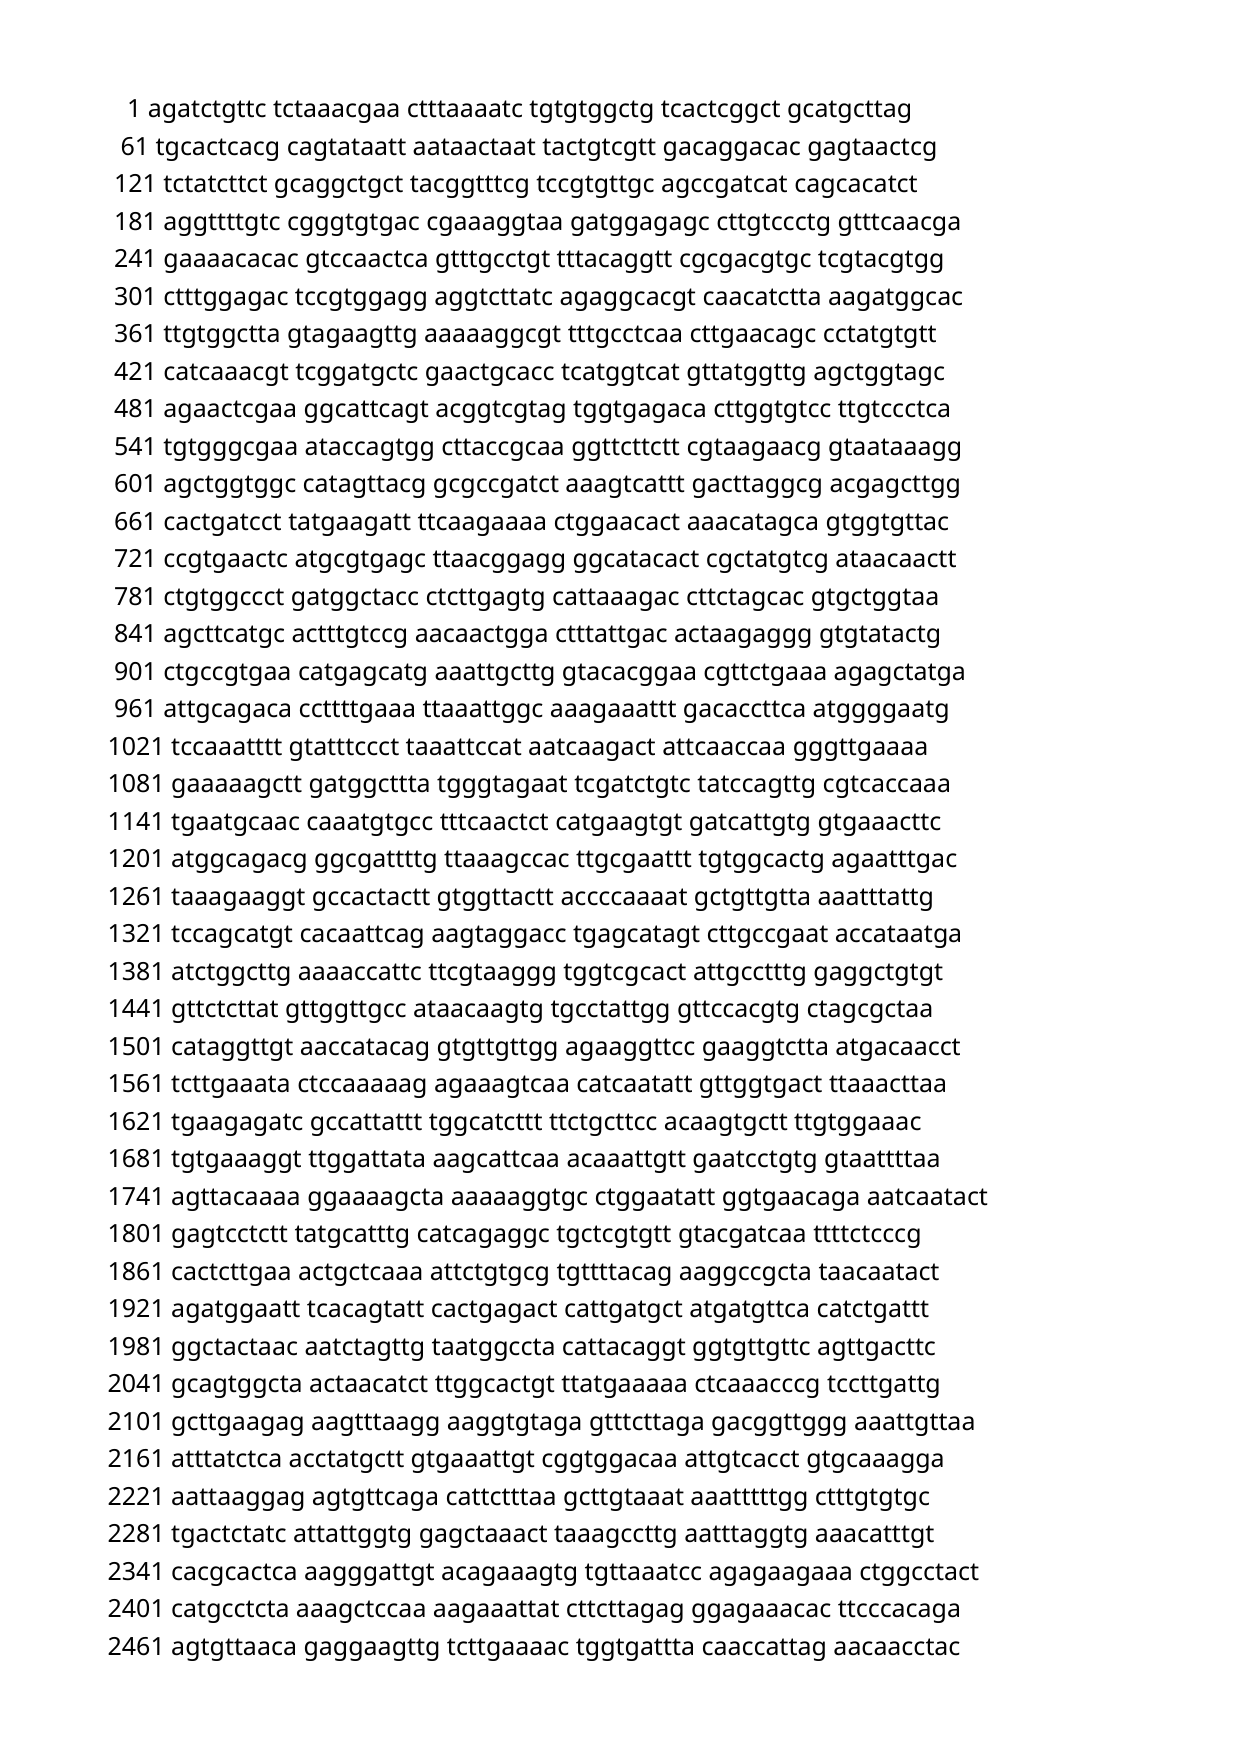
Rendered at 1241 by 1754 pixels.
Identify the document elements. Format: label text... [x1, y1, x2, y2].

text 2341 cacgcactca aagggattgt acagaaagtg tgttaaatcc agagaagaaa ctggcctact [75, 1552, 1165, 1589]
text 301 ctttggagac tccgtggagg aggtcttatc agaggcacgt caacatctta aagatggcac [75, 277, 1165, 314]
text 1381 atctggcttg aaaaccattc ttcgtaaggg tggtcgcact attgcctttg gaggctgtgt [75, 952, 1165, 989]
text 541 tgtgggcgaa ataccagtgg cttaccgcaa ggttcttctt cgtaagaacg gtaataaagg [75, 427, 1165, 464]
text 1081 gaaaaagctt gatggcttta tgggtagaat tcgatctgtc tatccagttg cgtcaccaaa [75, 764, 1165, 802]
text 1021 tccaaatttt gtatttccct taaattccat aatcaagact attcaaccaa gggttgaaaa [75, 727, 1165, 764]
text 1321 tccagcatgt cacaattcag aagtaggacc tgagcatagt cttgccgaat accataatga [75, 914, 1165, 952]
text 1141 tgaatgcaac caaatgtgcc tttcaactct catgaagtgt gatcattgtg gtgaaacttc [75, 802, 1165, 839]
text 1 agatctgttc tctaaacgaa ctttaaaatc tgtgtggctg tcactcggct gcatgcttag [75, 89, 1165, 127]
text 601 agctggtggc catagttacg gcgccgatct aaagtcattt gacttaggcg acgagcttgg [75, 464, 1165, 502]
text 361 ttgtggctta gtagaagttg aaaaaggcgt tttgcctcaa cttgaacagc cctatgtgtt [75, 314, 1165, 352]
text 781 ctgtggccct gatggctacc ctcttgagtg cattaaagac cttctagcac gtgctggtaa [75, 577, 1165, 614]
text 1621 tgaagagatc gccattattt tggcatcttt ttctgcttcc acaagtgctt ttgtggaaac [75, 1102, 1165, 1139]
text 901 ctgccgtgaa catgagcatg aaattgcttg gtacacggaa cgttctgaaa agagctatga [75, 652, 1165, 689]
text 61 tgcactcacg cagtataatt aataactaat tactgtcgtt gacaggacac gagtaactcg [75, 127, 1165, 164]
text 481 agaactcgaa ggcattcagt acggtcgtag tggtgagaca cttggtgtcc ttgtccctca [75, 389, 1165, 427]
text 1201 atggcagacg ggcgattttg ttaaagccac ttgcgaattt tgtggcactg agaatttgac [75, 839, 1165, 877]
text 1741 agttacaaaa ggaaaagcta aaaaaggtgc ctggaatatt ggtgaacaga aatcaatact [75, 1177, 1165, 1214]
text 841 agcttcatgc actttgtccg aacaactgga ctttattgac actaagaggg gtgtatactg [75, 614, 1165, 652]
text 661 cactgatcct tatgaagatt ttcaagaaaa ctggaacact aaacatagca gtggtgttac [75, 502, 1165, 539]
text 2221 aattaaggag agtgttcaga cattctttaa gcttgtaaat aaatttttgg ctttgtgtgc [75, 1477, 1165, 1514]
text 961 attgcagaca ccttttgaaa ttaaattggc aaagaaattt gacaccttca atggggaatg [75, 689, 1165, 727]
text 2281 tgactctatc attattggtg gagctaaact taaagccttg aatttaggtg aaacatttgt [75, 1514, 1165, 1552]
text 2041 gcagtggcta actaacatct ttggcactgt ttatgaaaaa ctcaaacccg tccttgattg [75, 1364, 1165, 1402]
text 721 ccgtgaactc atgcgtgagc ttaacggagg ggcatacact cgctatgtcg ataacaactt [75, 539, 1165, 577]
text 1441 gttctcttat gttggttgcc ataacaagtg tgcctattgg gttccacgtg ctagcgctaa [75, 989, 1165, 1027]
text 1501 cataggttgt aaccatacag gtgttgttgg agaaggttcc gaaggtctta atgacaacct [75, 1027, 1165, 1064]
text 2461 agtgttaaca gaggaagttg tcttgaaaac tggtgattta caaccattag aacaacctac [75, 1627, 1165, 1664]
text 2101 gcttgaagag aagtttaagg aaggtgtaga gtttcttaga gacggttggg aaattgttaa [75, 1402, 1165, 1439]
text 1261 taaagaaggt gccactactt gtggttactt accccaaaat gctgttgtta aaatttattg [75, 877, 1165, 914]
text 1801 gagtcctctt tatgcatttg catcagaggc tgctcgtgtt gtacgatcaa ttttctcccg [75, 1214, 1165, 1252]
text 1681 tgtgaaaggt ttggattata aagcattcaa acaaattgtt gaatcctgtg gtaattttaa [75, 1139, 1165, 1177]
text 2161 atttatctca acctatgctt gtgaaattgt cggtggacaa attgtcacct gtgcaaagga [75, 1439, 1165, 1477]
text 121 tctatcttct gcaggctgct tacggtttcg tccgtgttgc agccgatcat cagcacatct [75, 164, 1165, 202]
text 421 catcaaacgt tcggatgctc gaactgcacc tcatggtcat gttatggttg agctggtagc [75, 352, 1165, 389]
text 1981 ggctactaac aatctagttg taatggccta cattacaggt ggtgttgttc agttgacttc [75, 1327, 1165, 1364]
text 1861 cactcttgaa actgctcaaa attctgtgcg tgttttacag aaggccgcta taacaatact [75, 1252, 1165, 1289]
text 241 gaaaacacac gtccaactca gtttgcctgt tttacaggtt cgcgacgtgc tcgtacgtgg [75, 239, 1165, 277]
text 2401 catgcctcta aaagctccaa aagaaattat cttcttagag ggagaaacac ttcccacaga [75, 1589, 1165, 1627]
text 1921 agatggaatt tcacagtatt cactgagact cattgatgct atgatgttca catctgattt [75, 1289, 1165, 1327]
text 1561 tcttgaaata ctccaaaaag agaaagtcaa catcaatatt gttggtgact ttaaacttaa [75, 1064, 1165, 1102]
text 181 aggttttgtc cgggtgtgac cgaaaggtaa gatggagagc cttgtccctg gtttcaacga [75, 202, 1165, 239]
